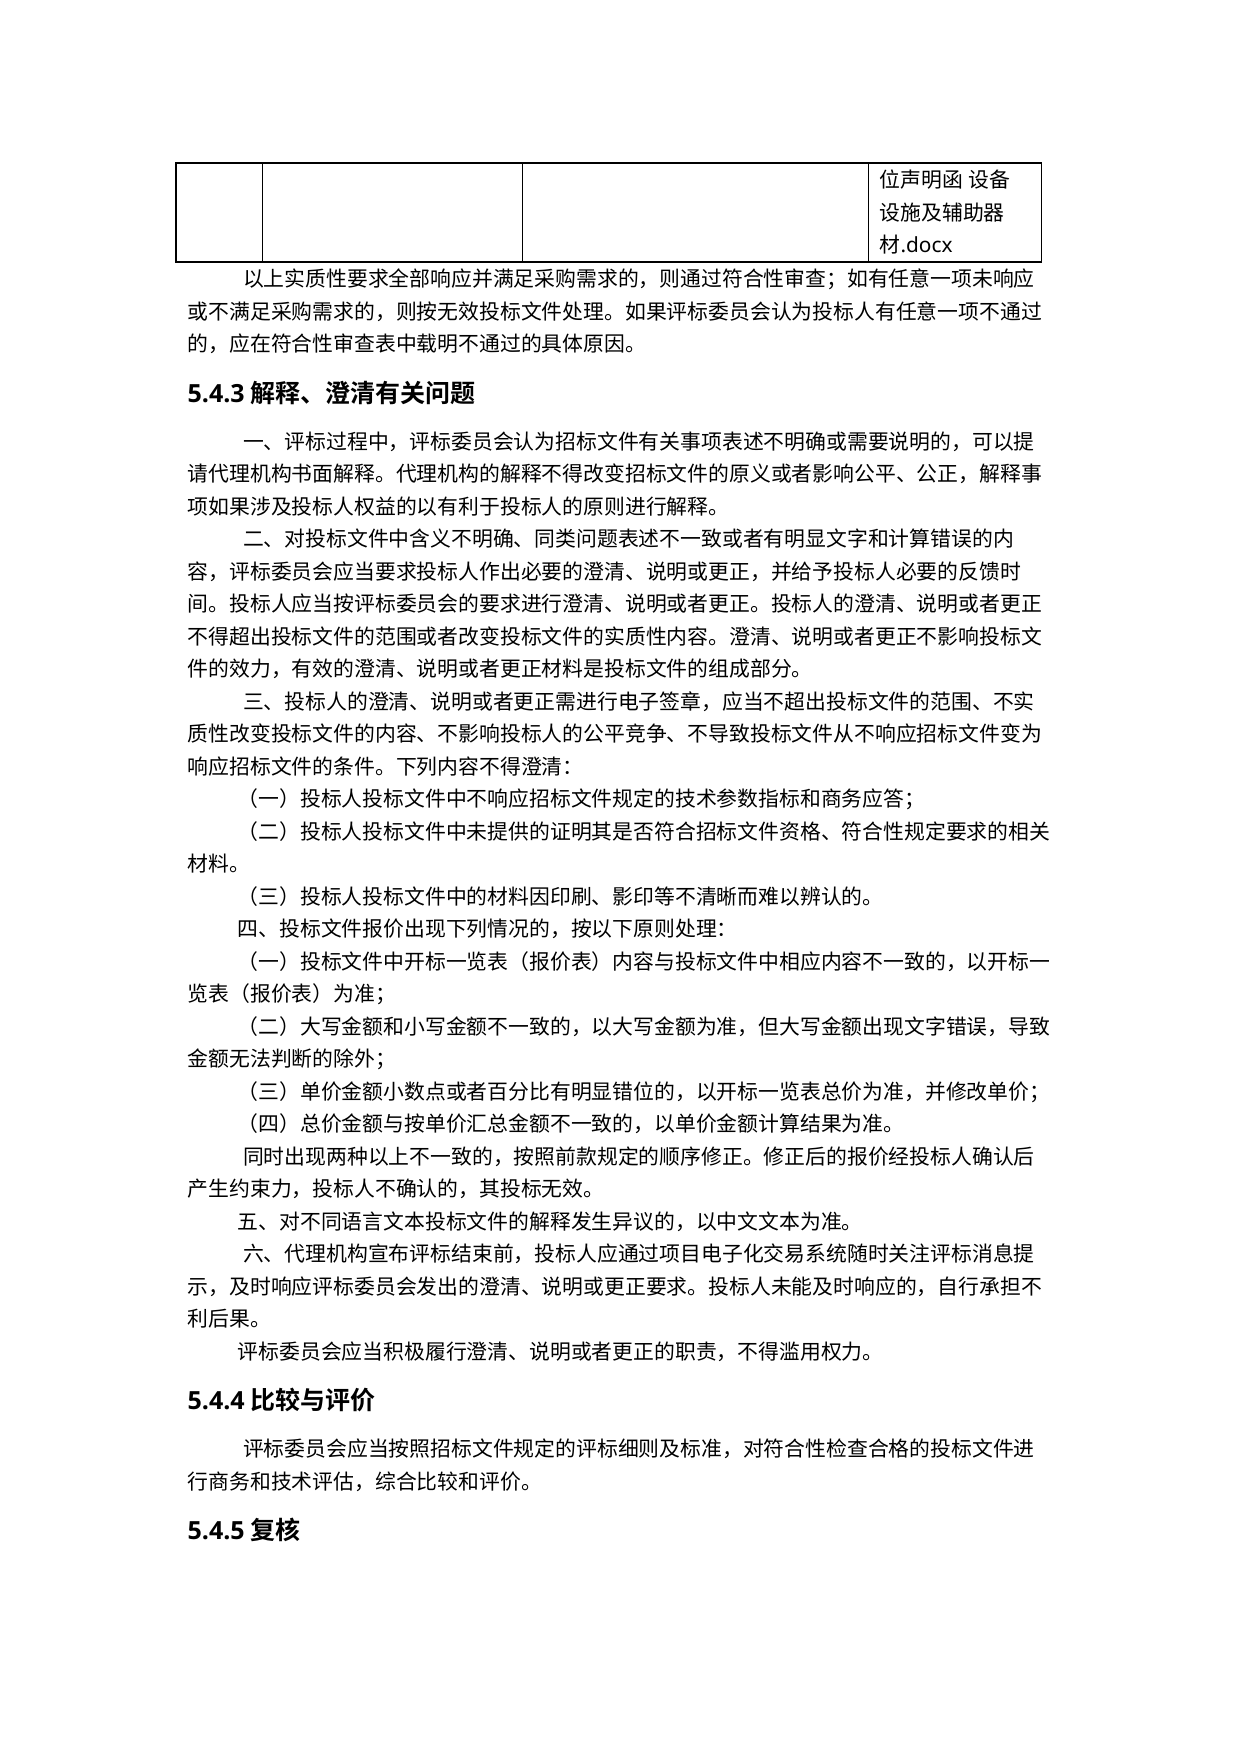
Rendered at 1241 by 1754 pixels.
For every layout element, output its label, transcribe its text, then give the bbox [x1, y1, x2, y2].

text 六、代理机构宣布评标结束前，投标人应通过项目电子化交易系统随时关注评标消息提示，及时响应评标委员会发出的澄清、说明或更正要求。投标人未能及时响应的，自行承担不利后果。 [187, 1238, 1053, 1335]
text 评标委员会应当积极履行澄清、说明或者更正的职责，不得滥用权力。 [187, 1335, 1053, 1368]
text （三）投标人投标文件中的材料因印刷、影印等不清晰而难以辨认的。 [187, 880, 1053, 913]
text （一）投标文件中开标一览表（报价表）内容与投标文件中相应内容不一致的，以开标一览表（报价表）为准； [187, 945, 1053, 1010]
text 一、评标过程中，评标委员会认为招标文件有关事项表述不明确或需要说明的，可以提请代理机构书面解释。代理机构的解释不得改变招标文件的原义或者影响公平、公正，解释事项如果涉及投标人权益的以有利于投标人的原则进行解释。 [187, 425, 1053, 523]
text （一）投标人投标文件中不响应招标文件规定的技术参数指标和商务应答； [187, 783, 1053, 815]
text 5.4.3解释、澄清有关问题 [187, 360, 1053, 425]
text （四）总价金额与按单价汇总金额不一致的，以单价金额计算结果为准。 [187, 1108, 1053, 1140]
text 五、对不同语言文本投标文件的解释发生异议的，以中文文本为准。 [187, 1205, 1053, 1238]
table_cell 9 [177, 164, 262, 261]
text 四、投标文件报价出现下列情况的，按以下原则处理： [187, 913, 1053, 945]
text 三、投标人的澄清、说明或者更正需进行电子签章，应当不超出投标文件的范围、不实质性改变投标文件的内容、不影响投标人的公平竞争、不导致投标文件从不响应招标文件变为响应招标文件的条件。下列内容不得澄清： [187, 685, 1053, 783]
text 5.4.4比较与评价 [187, 1368, 1053, 1433]
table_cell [523, 164, 868, 261]
text （二）大写金额和小写金额不一致的，以大写金额为准，但大写金额出现文字错误，导致金额无法判断的除外； [187, 1010, 1053, 1075]
text 同时出现两种以上不一致的，按照前款规定的顺序修正。修正后的报价经投标人确认后产生约束力，投标人不确认的，其投标无效。 [187, 1140, 1053, 1205]
text （二）投标人投标文件中未提供的证明其是否符合招标文件资格、符合性规定要求的相关材料。 [187, 815, 1053, 880]
text （三）单价金额小数点或者百分比有明显错位的，以开标一览表总价为准，并修改单价； [187, 1075, 1053, 1108]
text 5.4.5复核 [187, 1498, 1053, 1563]
text 二、对投标文件中含义不明确、同类问题表述不一致或者有明显文字和计算错误的内容，评标委员会应当要求投标人作出必要的澄清、说明或更正，并给予投标人必要的反馈时间。投标人应当按评标委员会的要求进行澄清、说明或者更正。投标人的澄清、说明或者更正不得超出投标文件的范围或者改变投标文件的实质性内容。澄清、说明或者更正不影响投标文件的效力，有效的澄清、说明或者更正材料是投标文件的组成部分。 [187, 523, 1053, 685]
text 以上实质性要求全部响应并满足采购需求的，则通过符合性审查；如有任意一项未响应或不满足采购需求的，则按无效投标文件处理。如果评标委员会认为投标人有任意一项不通过的，应在符合性审查表中载明不通过的具体原因。 [187, 263, 1053, 360]
text 评标委员会应当按照招标文件规定的评标细则及标准，对符合性检查合格的投标文件进行商务和技术评估，综合比较和评价。 [187, 1433, 1053, 1498]
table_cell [263, 164, 522, 261]
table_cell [869, 164, 1041, 261]
